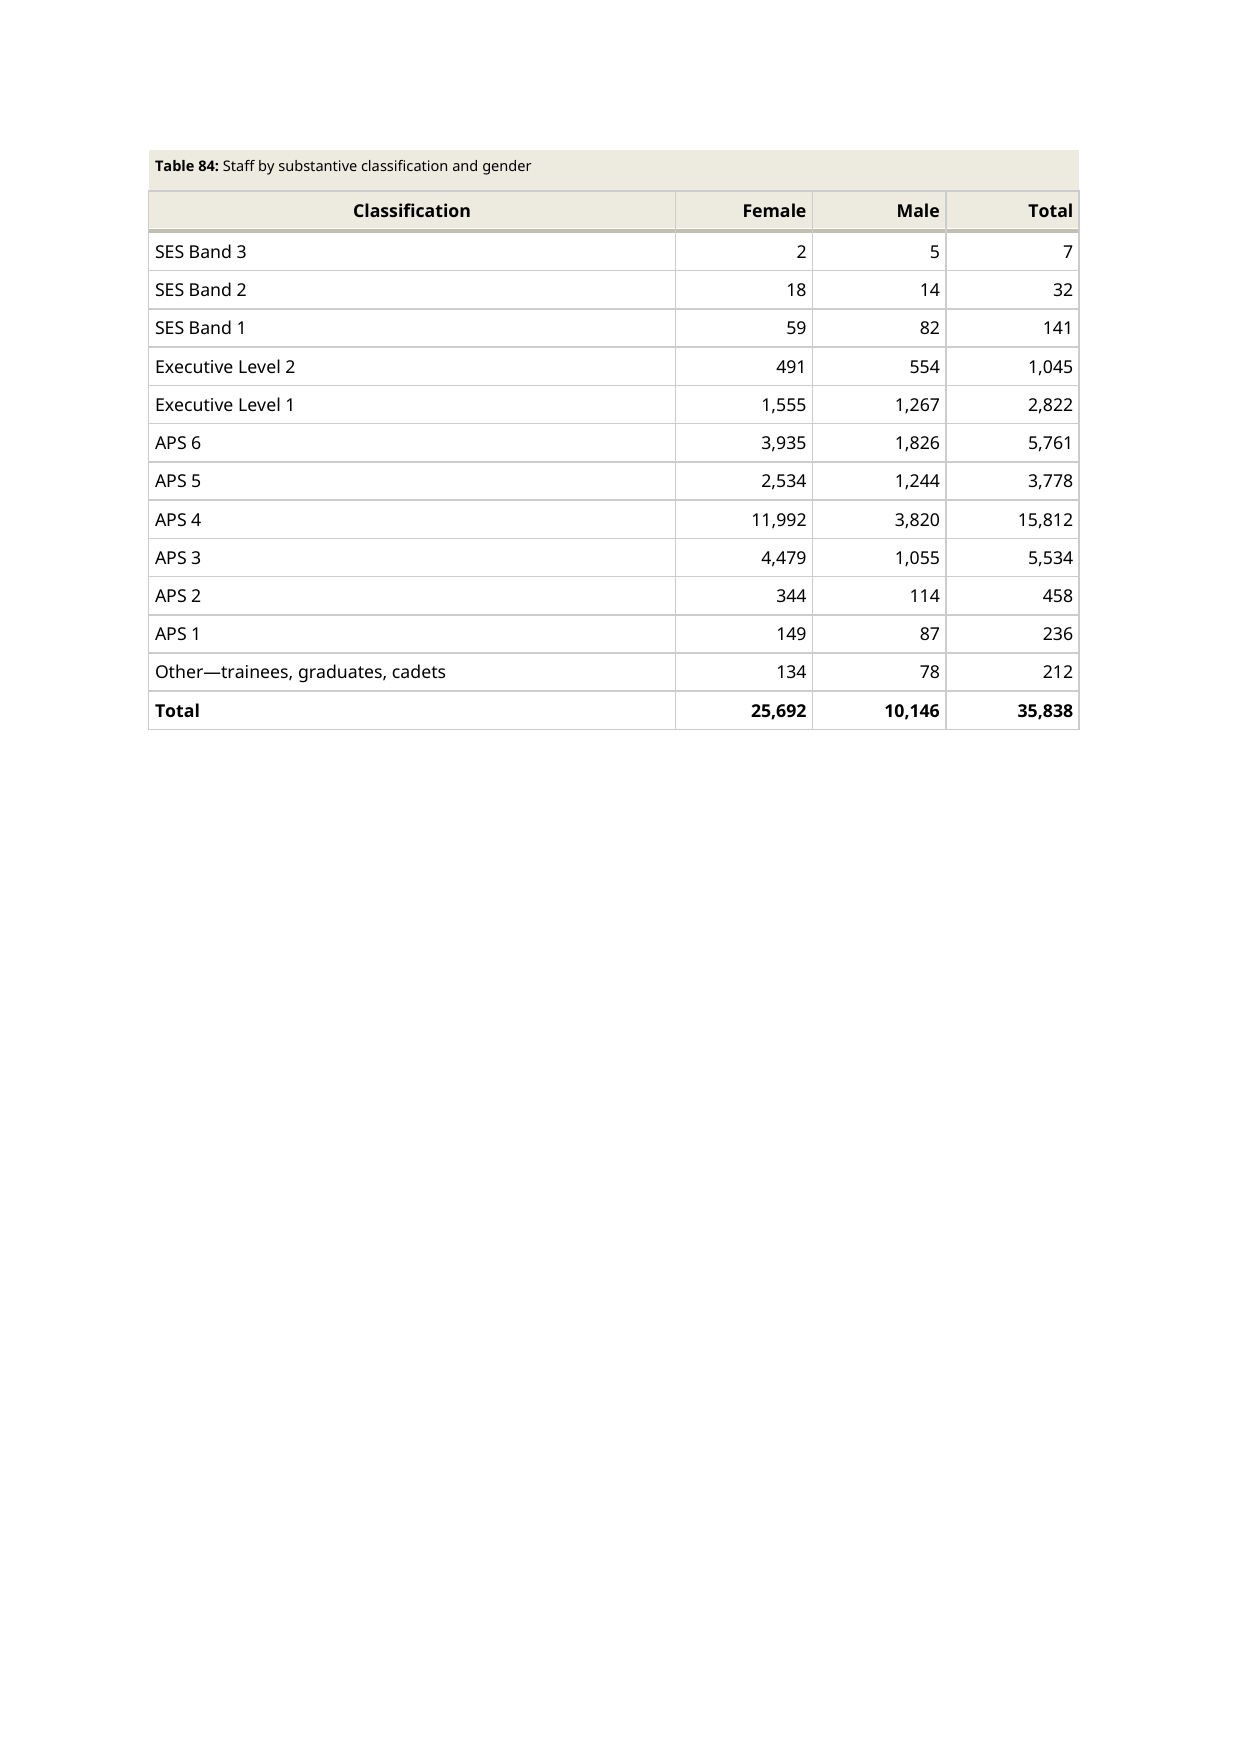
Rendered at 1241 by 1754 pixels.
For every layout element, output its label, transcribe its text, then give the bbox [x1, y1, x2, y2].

table_cell 32 [947, 271, 1078, 308]
table_cell 1,055 [813, 539, 945, 576]
table_cell 5,534 [947, 539, 1078, 576]
table_cell SES Band 3 [149, 233, 675, 270]
table_cell APS 2 [149, 577, 675, 614]
table_cell 141 [947, 310, 1078, 346]
table_cell SES Band 2 [149, 271, 675, 308]
table_cell Other—trainees, graduates, cadets [149, 654, 675, 690]
table_cell 3,778 [947, 463, 1078, 499]
table_cell 87 [813, 616, 945, 652]
table_cell 78 [813, 654, 945, 690]
table_cell 1,045 [947, 348, 1078, 384]
table_cell 25,692 [676, 692, 812, 728]
table_cell 1,267 [813, 386, 945, 423]
table_cell APS 4 [149, 501, 675, 537]
table_cell 3,820 [813, 501, 945, 537]
table_cell APS 6 [149, 424, 675, 461]
table_cell 149 [676, 616, 812, 652]
table_cell 7 [947, 233, 1078, 270]
table_cell 82 [813, 310, 945, 346]
table_cell 15,812 [947, 501, 1078, 537]
table_cell Total [947, 192, 1078, 228]
table_cell SES Band 1 [149, 310, 675, 346]
table_cell 4,479 [676, 539, 812, 576]
table_cell 134 [676, 654, 812, 690]
table_cell 554 [813, 348, 945, 384]
table_cell Female [676, 192, 812, 228]
table_cell Classification [149, 192, 675, 228]
table_cell 3,935 [676, 424, 812, 461]
table_cell Male [813, 192, 945, 228]
table_cell 1,555 [676, 386, 812, 423]
table_cell 18 [676, 271, 812, 308]
table_cell 5 [813, 233, 945, 270]
table_cell APS 5 [149, 463, 675, 499]
table_cell 1,244 [813, 463, 945, 499]
table_cell 10,146 [813, 692, 945, 728]
table_cell 2,534 [676, 463, 812, 499]
table_cell 5,761 [947, 424, 1078, 461]
table_cell 1,826 [813, 424, 945, 461]
table_cell 236 [947, 616, 1078, 652]
table_cell 491 [676, 348, 812, 384]
table_cell 114 [813, 577, 945, 614]
table_cell 344 [676, 577, 812, 614]
table_cell Executive Level 2 [149, 348, 675, 384]
table_cell 458 [947, 577, 1078, 614]
table_cell APS 3 [149, 539, 675, 576]
table_cell 14 [813, 271, 945, 308]
table_cell Total [149, 692, 675, 728]
table_cell APS 1 [149, 616, 675, 652]
table_cell 2,822 [947, 386, 1078, 423]
table_cell 2 [676, 233, 812, 270]
table_cell 212 [947, 654, 1078, 690]
table_cell 11,992 [676, 501, 812, 537]
table_cell 35,838 [947, 692, 1078, 728]
table_header Table 84: Staff by substantive classification and gender [149, 150, 1079, 190]
table_cell Executive Level 1 [149, 386, 675, 423]
table_cell 59 [676, 310, 812, 346]
